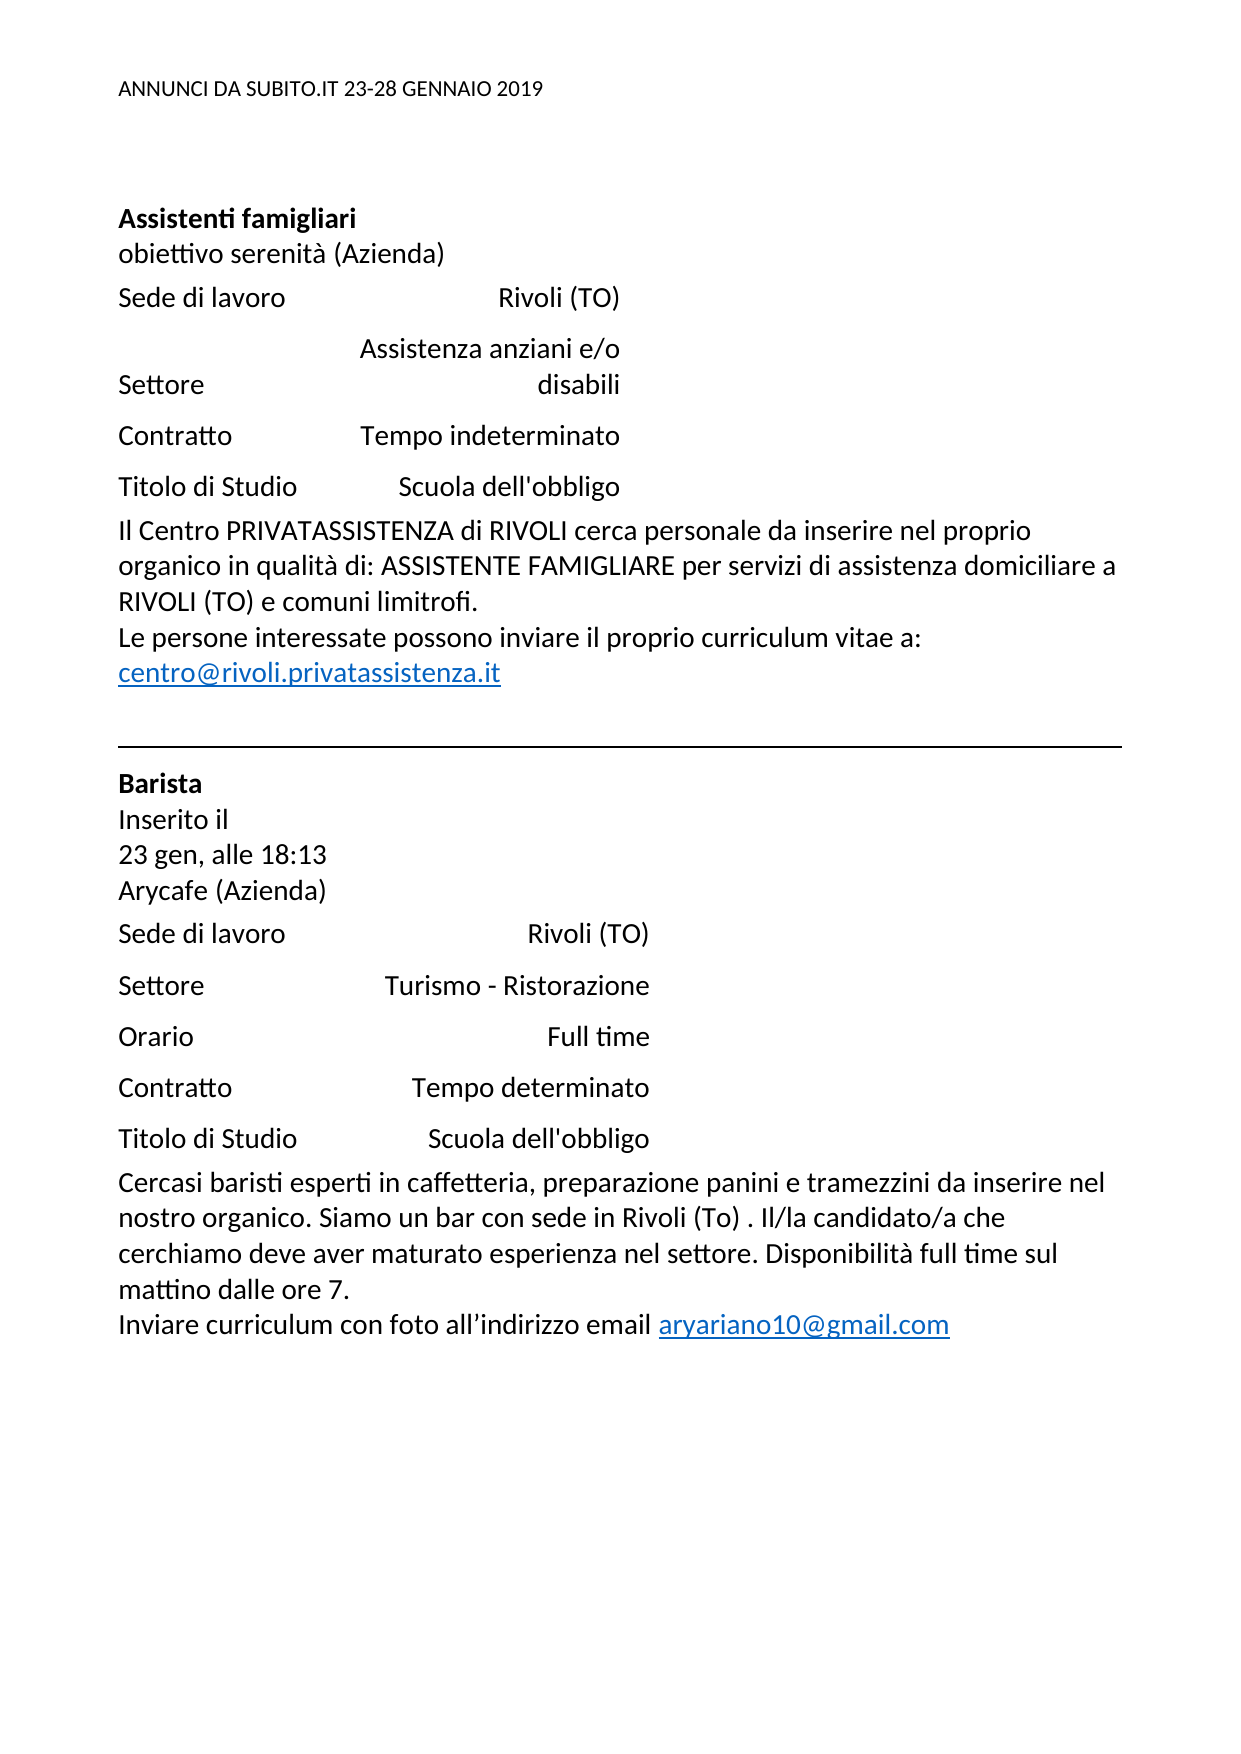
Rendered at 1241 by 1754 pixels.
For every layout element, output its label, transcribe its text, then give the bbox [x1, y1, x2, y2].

table_cell Contratto [118, 409, 306, 461]
table_cell Titolo di Studio [118, 1113, 306, 1164]
table_cell Titolo di Studio [118, 461, 306, 512]
table_header Rivoli (TO) [306, 908, 650, 959]
table_cell Settore [118, 959, 306, 1010]
table_cell Settore [118, 323, 306, 409]
list Barista [118, 765, 1122, 801]
table_cell Turismo - Ristorazione [306, 959, 650, 1010]
table_header Rivoli (TO) [306, 271, 620, 322]
table_cell Full time [306, 1010, 650, 1061]
table_header Sede di lavoro [118, 908, 306, 959]
table_cell Scuola dell'obbligo [306, 461, 620, 512]
table_cell Scuola dell'obbligo [306, 1113, 650, 1164]
table_cell Orario [118, 1010, 306, 1061]
text Il Centro PRIVATASSISTENZA di RIVOLI cerca personale da inserire nel proprio organico in qualità di: ASSISTENTE FAMIGLIARE per servizi di assistenza domiciliare a RIVOLI (TO) e comuni limitrofi. Le persone interessate possono inviare il proprio curriculum vitae a: centro@rivoli.privatassistenza.it [118, 512, 1122, 690]
table_cell Contratto [118, 1061, 306, 1113]
text Inserito il 23 gen, alle 18:13 Arycafe (Azienda) [118, 801, 1122, 908]
text Cercasi baristi esperti in caffetteria, preparazione panini e tramezzini da inserire nel nostro organico. Siamo un bar con sede in Rivoli (To) . Il/la candidato/a che cerchiamo deve aver maturato esperienza nel settore. Disponibilità full time sul mattino dalle ore 7. Inviare curriculum con foto all’indirizzo email aryariano10@gmail.com [118, 1164, 1122, 1342]
table_header Sede di lavoro [118, 271, 306, 322]
table_cell Tempo indeterminato [306, 409, 620, 461]
table_cell Assistenza anziani e/o disabili [306, 323, 620, 409]
text obiettivo serenità (Azienda) [118, 236, 1122, 271]
table_cell Tempo determinato [306, 1061, 650, 1113]
list Assistenti famigliari [118, 200, 1122, 236]
